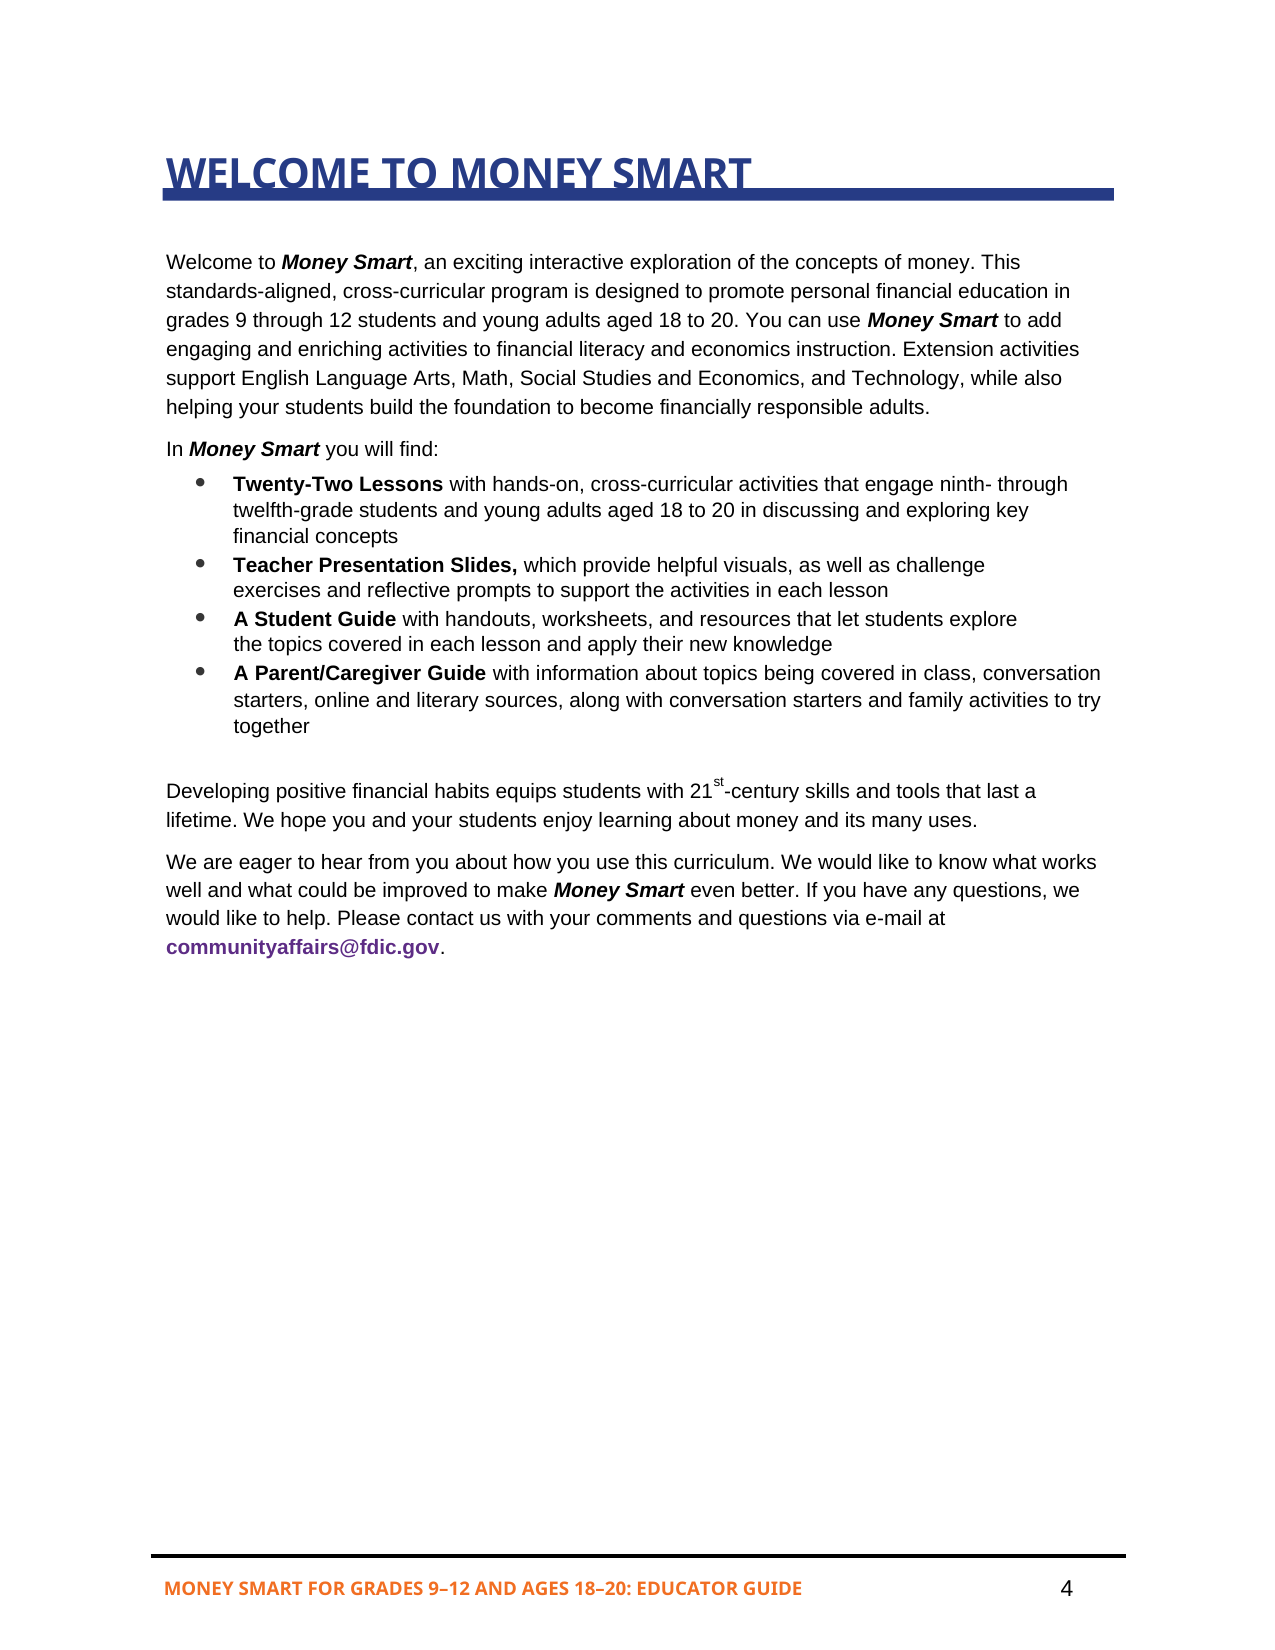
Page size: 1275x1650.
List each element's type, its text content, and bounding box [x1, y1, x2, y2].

text In Money Smart you will find: [166, 436, 1118, 460]
list A Parent/Caregiver Guide with information about topics being covered in class, conversation starters, online and literary sources, along with conversation starters and family activities to try together [196, 661, 1102, 737]
list Teacher Presentation Slides, which provide helpful visuals, as well as challenge exercises and reflective prompts to support the activities in each lesson [196, 553, 1068, 602]
list A Student Guide with handouts, worksheets, and resources that let students explore the topics covered in each lesson and apply their new knowledge [196, 607, 1043, 656]
text Welcome to Money Smart, an exciting interactive exploration of the concepts of money. This standards-aligned, cross-curricular program is designed to promote personal financial education in grades 9 through 12 students and young adults aged 18 to 20. You can use Money Smart to add engaging and enriching activities to financial literacy and economics instruction. Extension activities support English Language Arts, Math, Social Studies and Economics, and Technology, while also helping your students build the foundation to become financially responsible adults. [166, 250, 1084, 418]
list Twenty-Two Lessons with hands-on, cross-curricular activities that engage ninth- through twelfth-grade students and young adults aged 18 to 20 in discussing and exploring key financial concepts [196, 471, 1069, 548]
text We are eager to hear from you about how you use this curriculum. We would like to know what works well and what could be improved to make Money Smart even better. If you have any questions, we would like to help. Please contact us with your comments and questions via e-mail at communityaffairs@fdic.gov. [166, 850, 1100, 958]
text Developing positive financial habits equips students with 21st-century skills and tools that last a lifetime. We hope you and your students enjoy learning about money and its many uses. [166, 774, 1039, 832]
